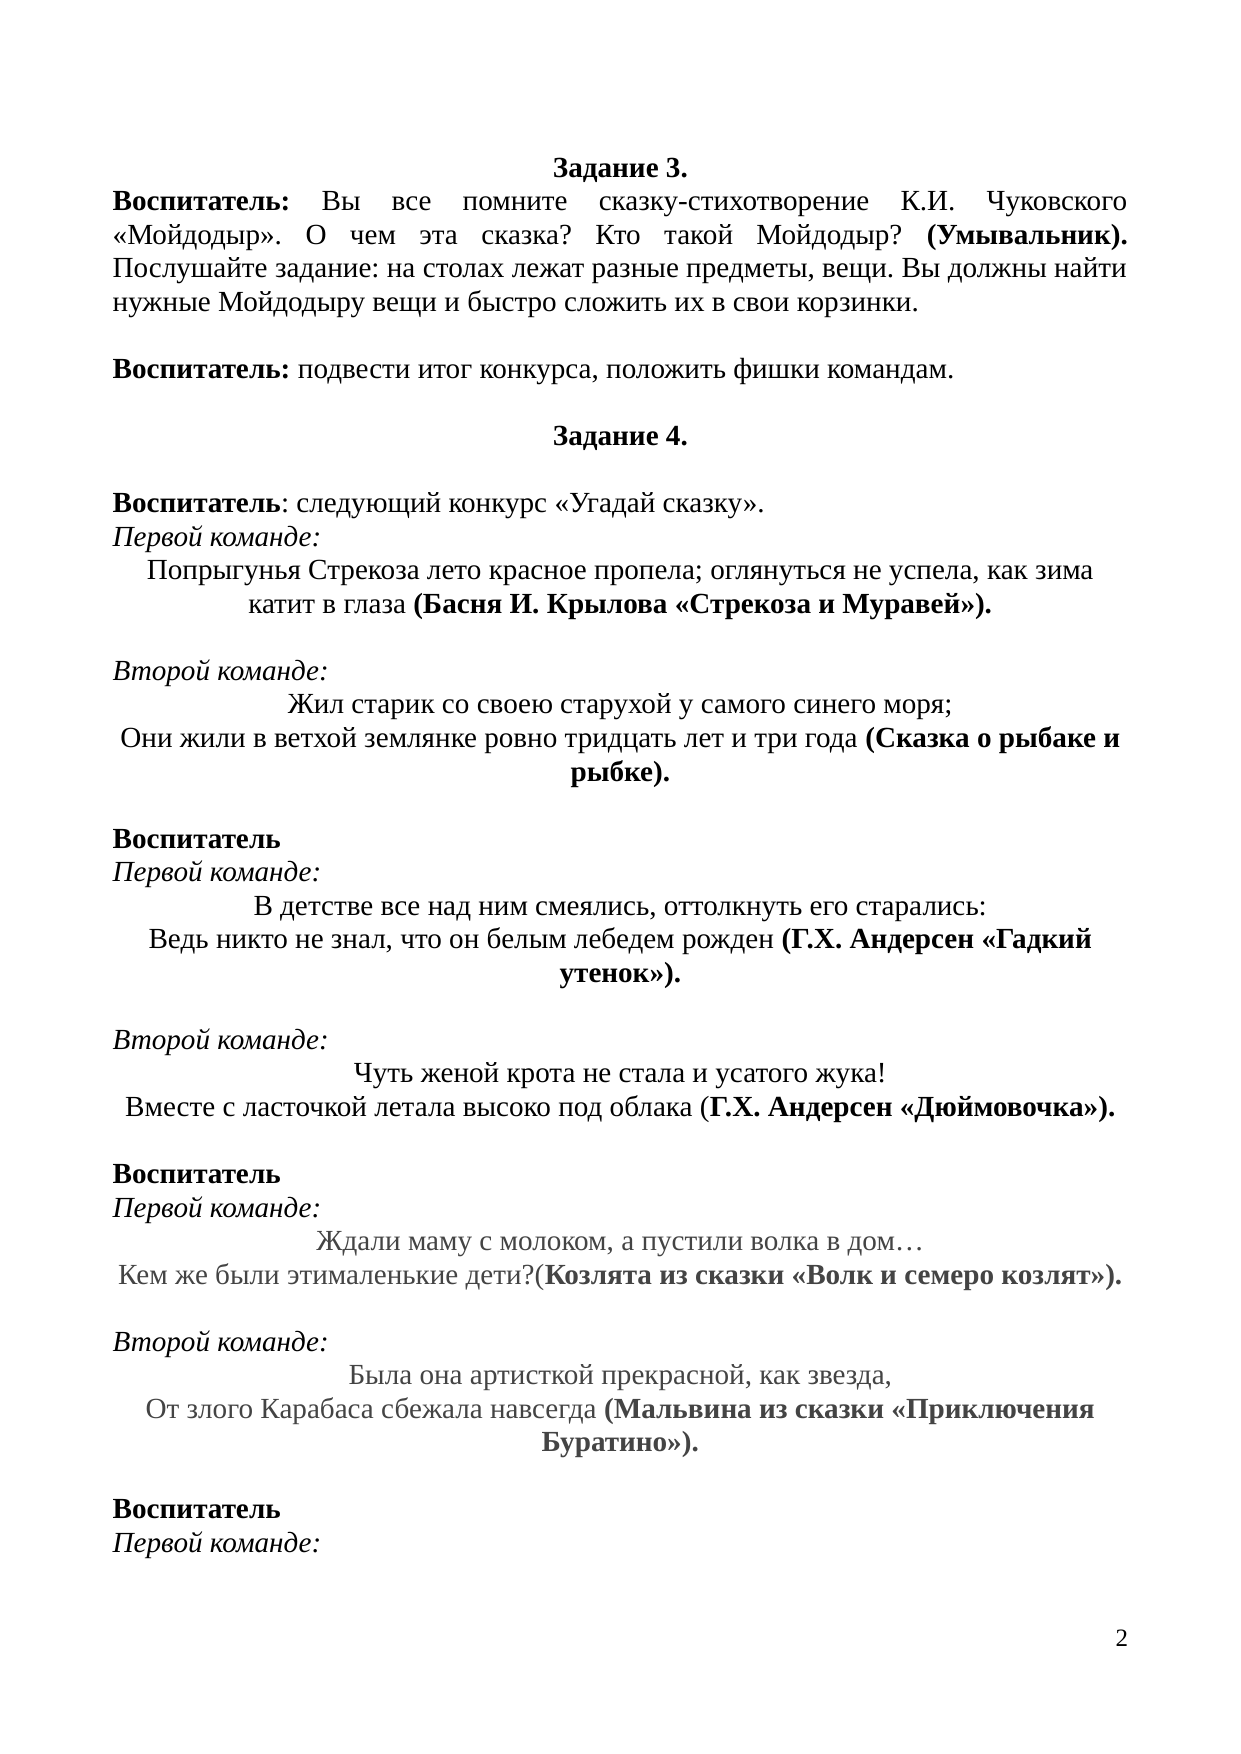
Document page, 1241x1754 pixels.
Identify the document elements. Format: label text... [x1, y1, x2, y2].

text Они жили в ветхой землянке ровно тридцать лет и три года (Сказка о рыбаке и рыбке). [112, 720, 1128, 787]
text Задание 4. [112, 418, 1128, 452]
text Ждали маму с молоком, а пустили волка в дом… Кем же были этималенькие дети?(Козлята из сказки «Волк и семеро козлят»). [112, 1223, 316, 1290]
text Первой команде: [112, 1190, 1128, 1223]
text Второй команде: [112, 1022, 1128, 1056]
text Первой команде: [112, 519, 1128, 552]
text Первой команде: [112, 854, 1128, 888]
text Ведь никто не знал, что он белым лебедем рожден (Г.Х. Андерсен «Гадкий утенок»). [112, 921, 1128, 988]
text Воспитатель: следующий конкурс «Угадай сказку». [112, 485, 1128, 519]
text Воспитатель [112, 1156, 1128, 1190]
text Была она артисткой прекрасной, как звезда, От злого Карабаса сбежала навсегда (Мальвина из сказки «Приключения Буратино»). [112, 1357, 1128, 1458]
text Воспитатель: Вы все помните сказку-стихотворение К.И. Чуковского «Мойдодыр». О чем эта сказка? Кто такой Мойдодыр? (Умывальник). Послушайте задание: на столах лежат разные предметы, вещи. Вы должны найти нужные Мойдодыру вещи и быстро сложить их в свои корзинки. [112, 183, 1128, 318]
text Воспитатель: подвести итог конкурса, положить фишки командам. [112, 351, 1128, 385]
text Задание 3. [112, 150, 1128, 183]
text Жил старик со своею старухой у самого синего моря; [112, 687, 1128, 720]
text Вместе с ласточкой летала высоко под облака (Г.Х. Андерсен «Дюймовочка»). [112, 1089, 1128, 1123]
text Второй команде: [112, 1324, 1128, 1357]
text Первой команде: [112, 1525, 1128, 1559]
text Попрыгунья Стрекоза лето красное пропела; оглянуться не успела, как зима катит в глаза (Басня И. Крылова «Стрекоза и Муравей»). [112, 552, 1128, 619]
text Второй команде: [112, 653, 1128, 687]
text В детстве все над ним смеялись, оттолкнуть его старались: [112, 888, 1128, 921]
text Воспитатель [112, 821, 1128, 854]
text Ждали маму с молоком, а пустили волка в дом… Кем же были этималенькие дети?(Козлята из сказки «Волк и семеро козлят»). [924, 1223, 1128, 1290]
text Воспитатель [112, 1492, 1128, 1525]
text Чуть женой крота не стала и усатого жука! [112, 1056, 1128, 1089]
